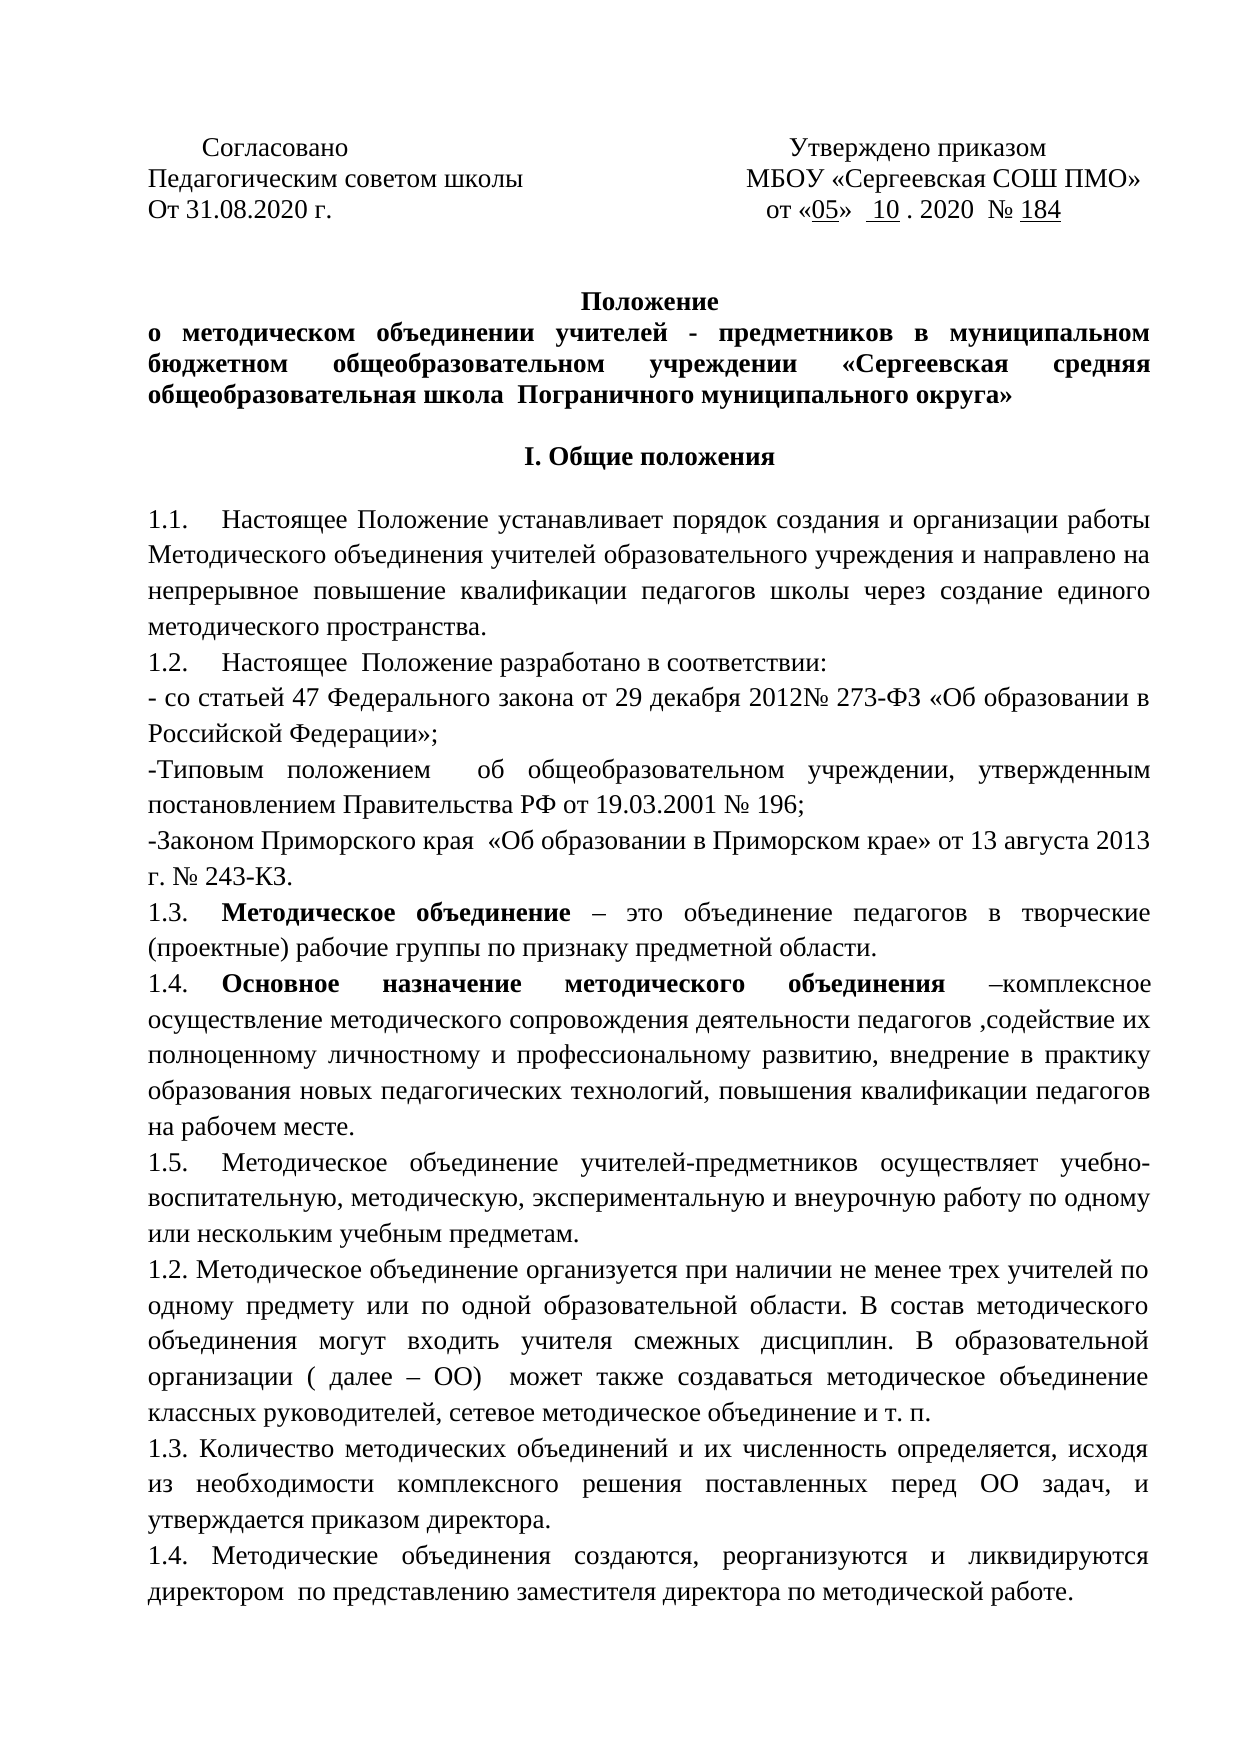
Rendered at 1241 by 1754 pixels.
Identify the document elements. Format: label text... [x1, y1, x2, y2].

text 1.2. Методическое объединение организуется при наличии не менее трех учителей по одному предмету или по одной образовательной области. В состав методического объединения могут входить учителя смежных дисциплин. В образовательной организации ( далее – ОО) может также создаваться методическое объединение классных руководителей, сетевое методическое объединение и т. п. [148, 1253, 1150, 1427]
list Методическое объединение – это объединение педагогов в творческие (проектные) рабочие группы по признаку предметной области. [148, 896, 1152, 963]
text 1.4. Методические объединения создаются, реорганизуются и ликвидируются директором по представлению заместителя директора по методической работе. [148, 1539, 1150, 1606]
text Согласовано Утверждено приказом [148, 131, 1152, 162]
text о методическом объединении учителей - предметников в муниципальном бюджетном общеобразовательном учреждении «Сергеевская средняя общеобразовательная школа Пограничного муниципального округа» [148, 316, 1152, 409]
list - со статьей 47 Федерального закона от 29 декабря 2012№ 273-ФЗ «Об образовании в Российской Федерации»; [148, 681, 1152, 748]
list Настоящее Положение устанавливает порядок создания и организации работы Методического объединения учителей образовательного учреждения и направлено на непрерывное повышение квалификации педагогов школы через создание единого методического пространства. [148, 503, 1152, 641]
text 1.3. Количество методических объединений и их численность определяется, исходя из необходимости комплексного решения поставленных перед ОО задач, и утверждается приказом директора. [148, 1432, 1150, 1534]
text Положение [148, 285, 1152, 316]
text Педагогическим советом школы МБОУ «Сергеевская СОШ ПМО» От 31.08.2020 г. от «05» 10 . 2020 № 184 [148, 162, 1171, 225]
text I. Общие положения [148, 440, 1152, 472]
list Основное назначение методического объединения –комплексное осуществление методического сопровождения деятельности педагогов ,содействие их полноценному личностному и профессиональному развитию, внедрение в практику образования новых педагогических технологий, повышения квалификации педагогов на рабочем месте. [148, 967, 1152, 1141]
list Настоящее Положение разработано в соответствии: [148, 646, 1152, 677]
list -Законом Приморского края «Об образовании в Приморском крае» от 13 августа 2013 г. № 243-КЗ. [148, 824, 1152, 891]
list Методическое объединение учителей-предметников осуществляет учебно-воспитательную, методическую, экспериментальную и внеурочную работу по одному или нескольким учебным предметам. [148, 1146, 1152, 1248]
list -Типовым положением об общеобразовательном учреждении, утвержденным постановлением Правительства РФ от 19.03.2001 № 196; [148, 753, 1152, 820]
